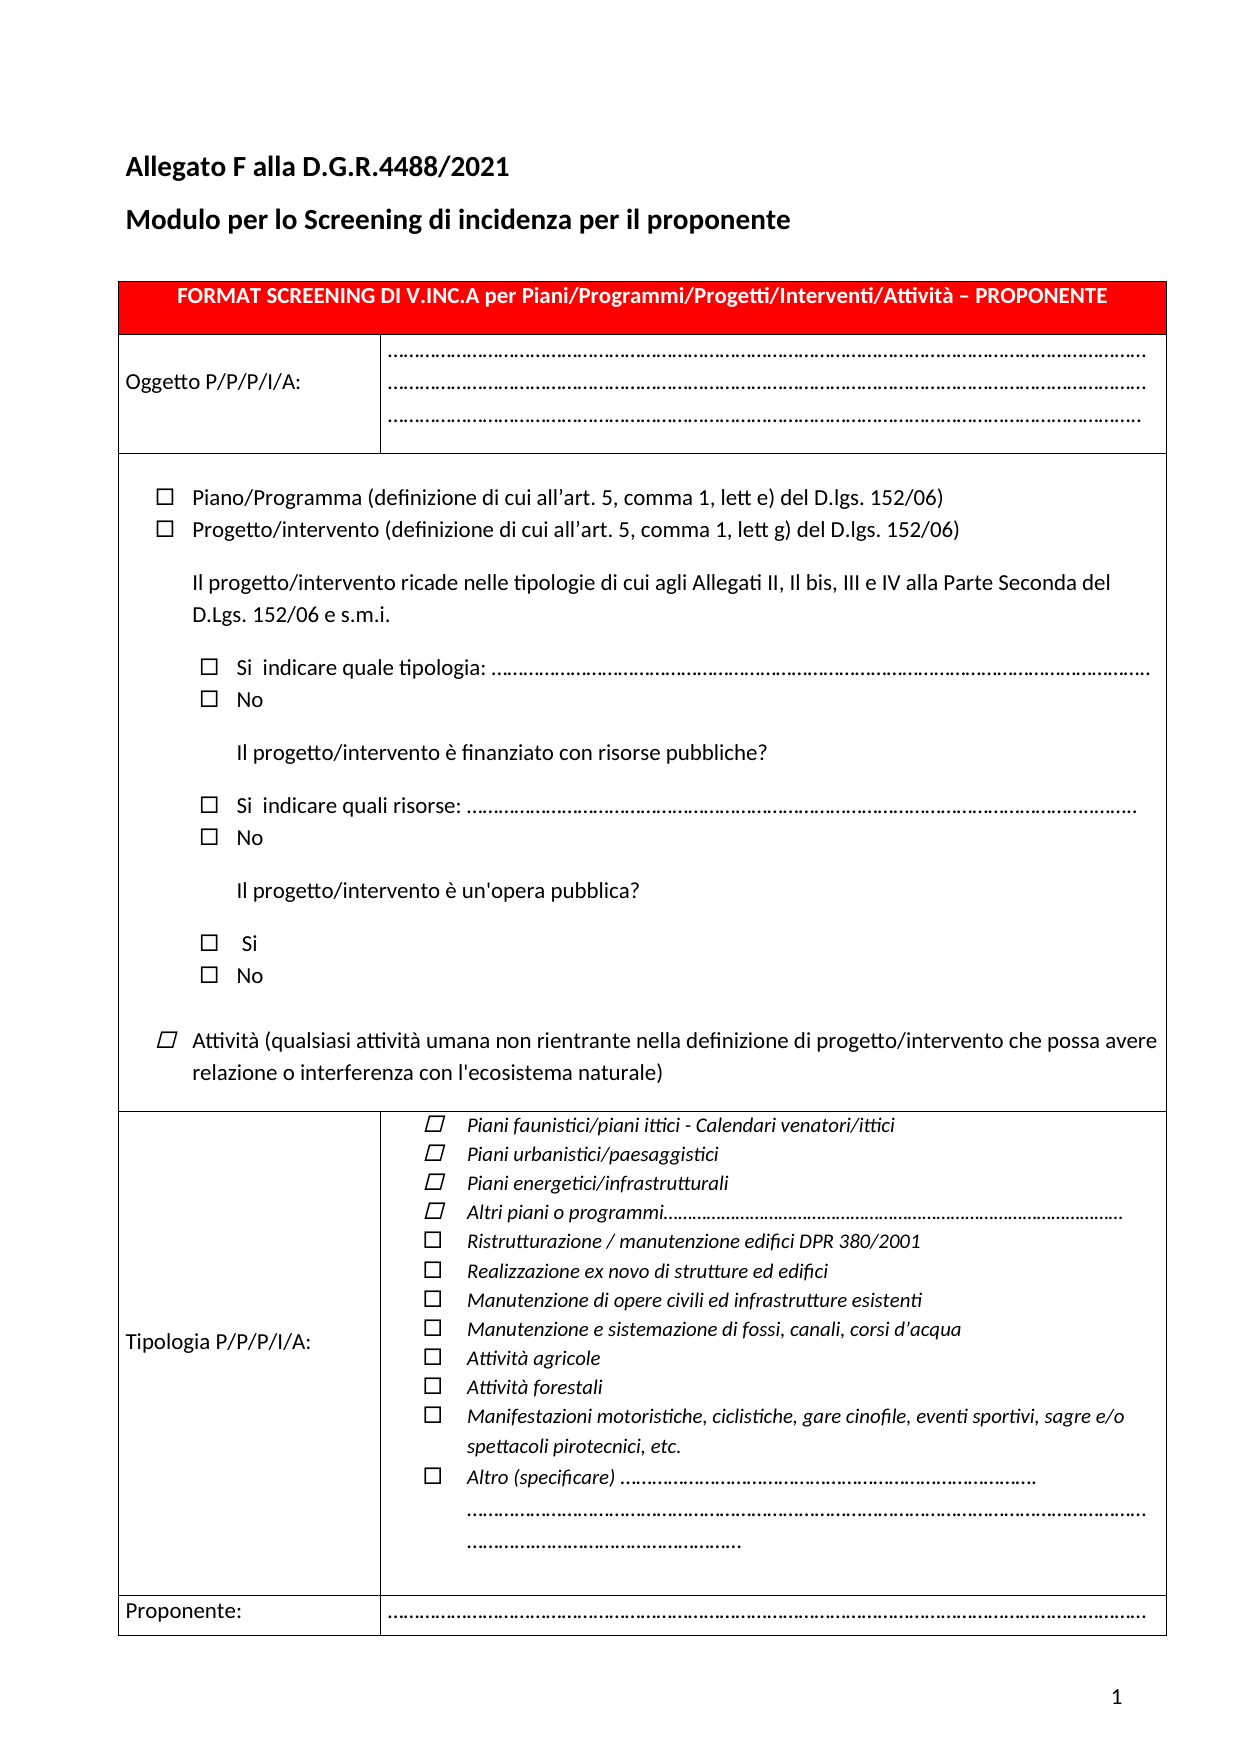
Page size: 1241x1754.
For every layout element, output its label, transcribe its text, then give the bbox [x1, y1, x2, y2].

table_cell Proponente: [119, 1596, 380, 1635]
table_cell Piano/Programma (definizione di cui all’art. 5, comma 1, lett e) del D.lgs. 152/06) Progetto/intervento (definizione di cui all’art. 5, comma 1, lett g) del D.lgs. 152/06) Il progetto/intervento ricade nelle tipologie di cui agli Allegati II, Il bis, III e IV alla Parte Seconda del D.Lgs. 152/06 e s.m.i. Si indicare quale tipologia: …………………………………………………………………………………………………………….. No Il progetto/intervento è finanziato con risorse pubbliche? Si indicare quali risorse: ………………………………………………………………………………………………………..…….. No Il progetto/intervento è un'opera pubblica? Si No Attività (qualsiasi attività umana non rientrante nella definizione di progetto/intervento che possa avere relazione o interferenza con l'ecosistema naturale) [119, 454, 1166, 1111]
table_cell Tipologia P/P/P/I/A: [119, 1112, 380, 1595]
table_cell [381, 1596, 1166, 1635]
table_header Allegato F alla D.G.R.4488/2021 Modulo per lo Screening di incidenza per il proponente [118, 148, 1167, 281]
table_cell FORMAT SCREENING DI V.INC.A per Piani/Programmi/Progetti/Interventi/Attività – PROPONENTE [119, 282, 1166, 334]
table_cell Oggetto P/P/P/I/A: [119, 335, 380, 452]
table_cell …………………………………………………………………………………………………………………………………………………………………………………………………………………………………………………………………………………………………………………………………………………………………………………………….. [381, 335, 1166, 452]
table_cell Piani faunistici/piani ittici - Calendari venatori/ittici Piani urbanistici/paesaggistici Piani energetici/infrastrutturali Altri piani o programmi…………………………………………………………………………………… Ristrutturazione / manutenzione edifici DPR 380/2001 Realizzazione ex novo di strutture ed edifici Manutenzione di opere civili ed infrastrutture esistenti Manutenzione e sistemazione di fossi, canali, corsi d’acqua Attività agricole Attività forestali Manifestazioni motoristiche, ciclistiche, gare cinofile, eventi sportivi, sagre e/o spettacoli pirotecnici, etc. Altro (specificare) …………………………………………………………………….…………………………………………………………………………………………………………………………….………………………………… [381, 1112, 1166, 1595]
